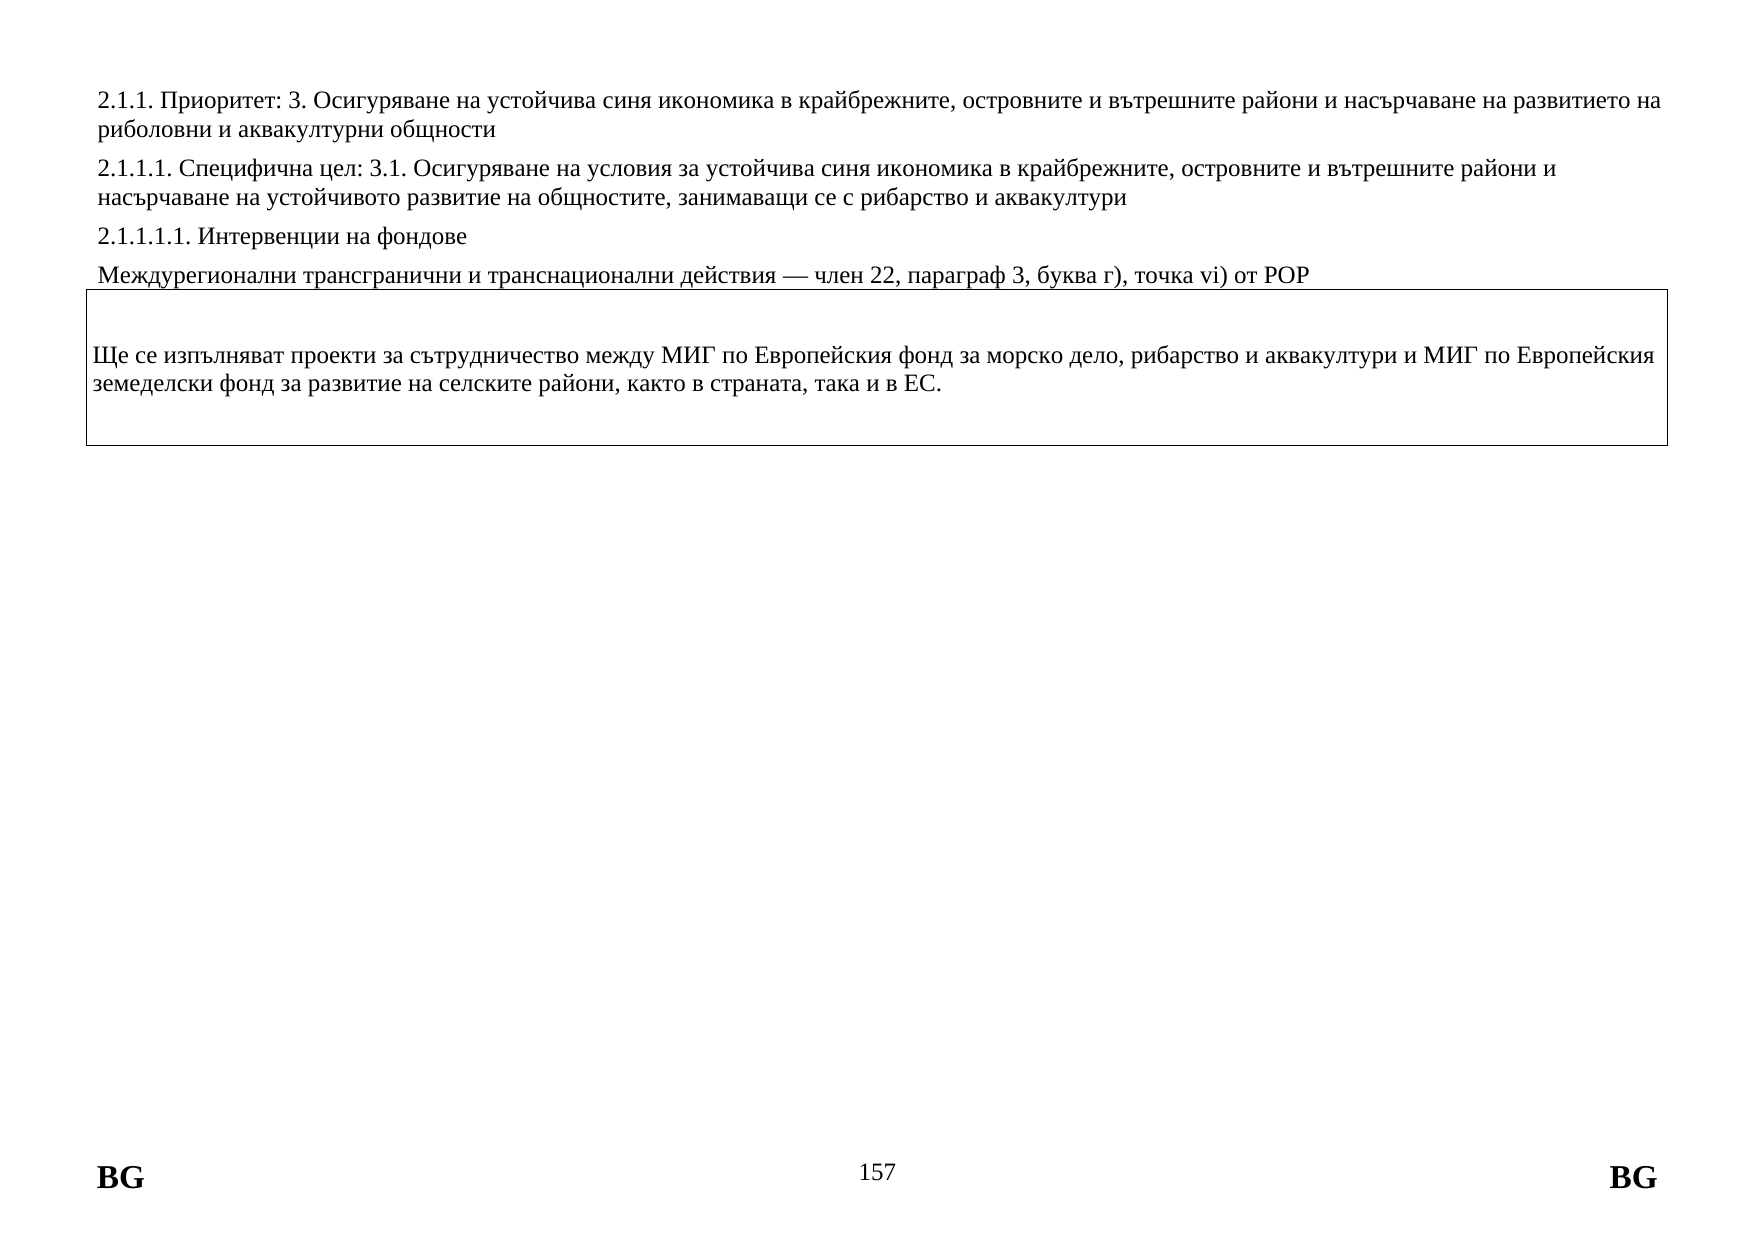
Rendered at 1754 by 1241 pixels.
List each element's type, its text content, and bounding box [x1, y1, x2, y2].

text [notranslate]2.1.1.1.1. Интервенции на фондове[/notranslate] [97, 221, 1679, 250]
table_header Ще се изпълняват проекти за сътрудничество между МИГ по Европейския фонд за морско дело, рибарство и аквакултури и МИГ по Европейския земеделски фонд за развитие на селските райони, както в страната, така и в ЕС. [87, 290, 1667, 445]
subtitle [notranslate]Междурегионални трансгранични и транснационални действия — член 22, параграф 3, буква г), точка vi) от РОР [97, 260, 1679, 289]
text [notranslate]2.1.1.1. Специфична цел: 3.1. Осигуряване на условия за устойчива синя икономика в крайбрежните, островните и вътрешните райони и насърчаване на устойчивото развитие на общностите, занимаващи се с рибарство и аквакултури[/notranslate] [97, 153, 1679, 211]
text [notranslate]2.1.1. Приоритет: 3. Осигуряване на устойчива синя икономика в крайбрежните, островните и вътрешните райони и насърчаване на развитието на риболовни и аквакултурни общности[/notranslate] [97, 85, 1679, 143]
